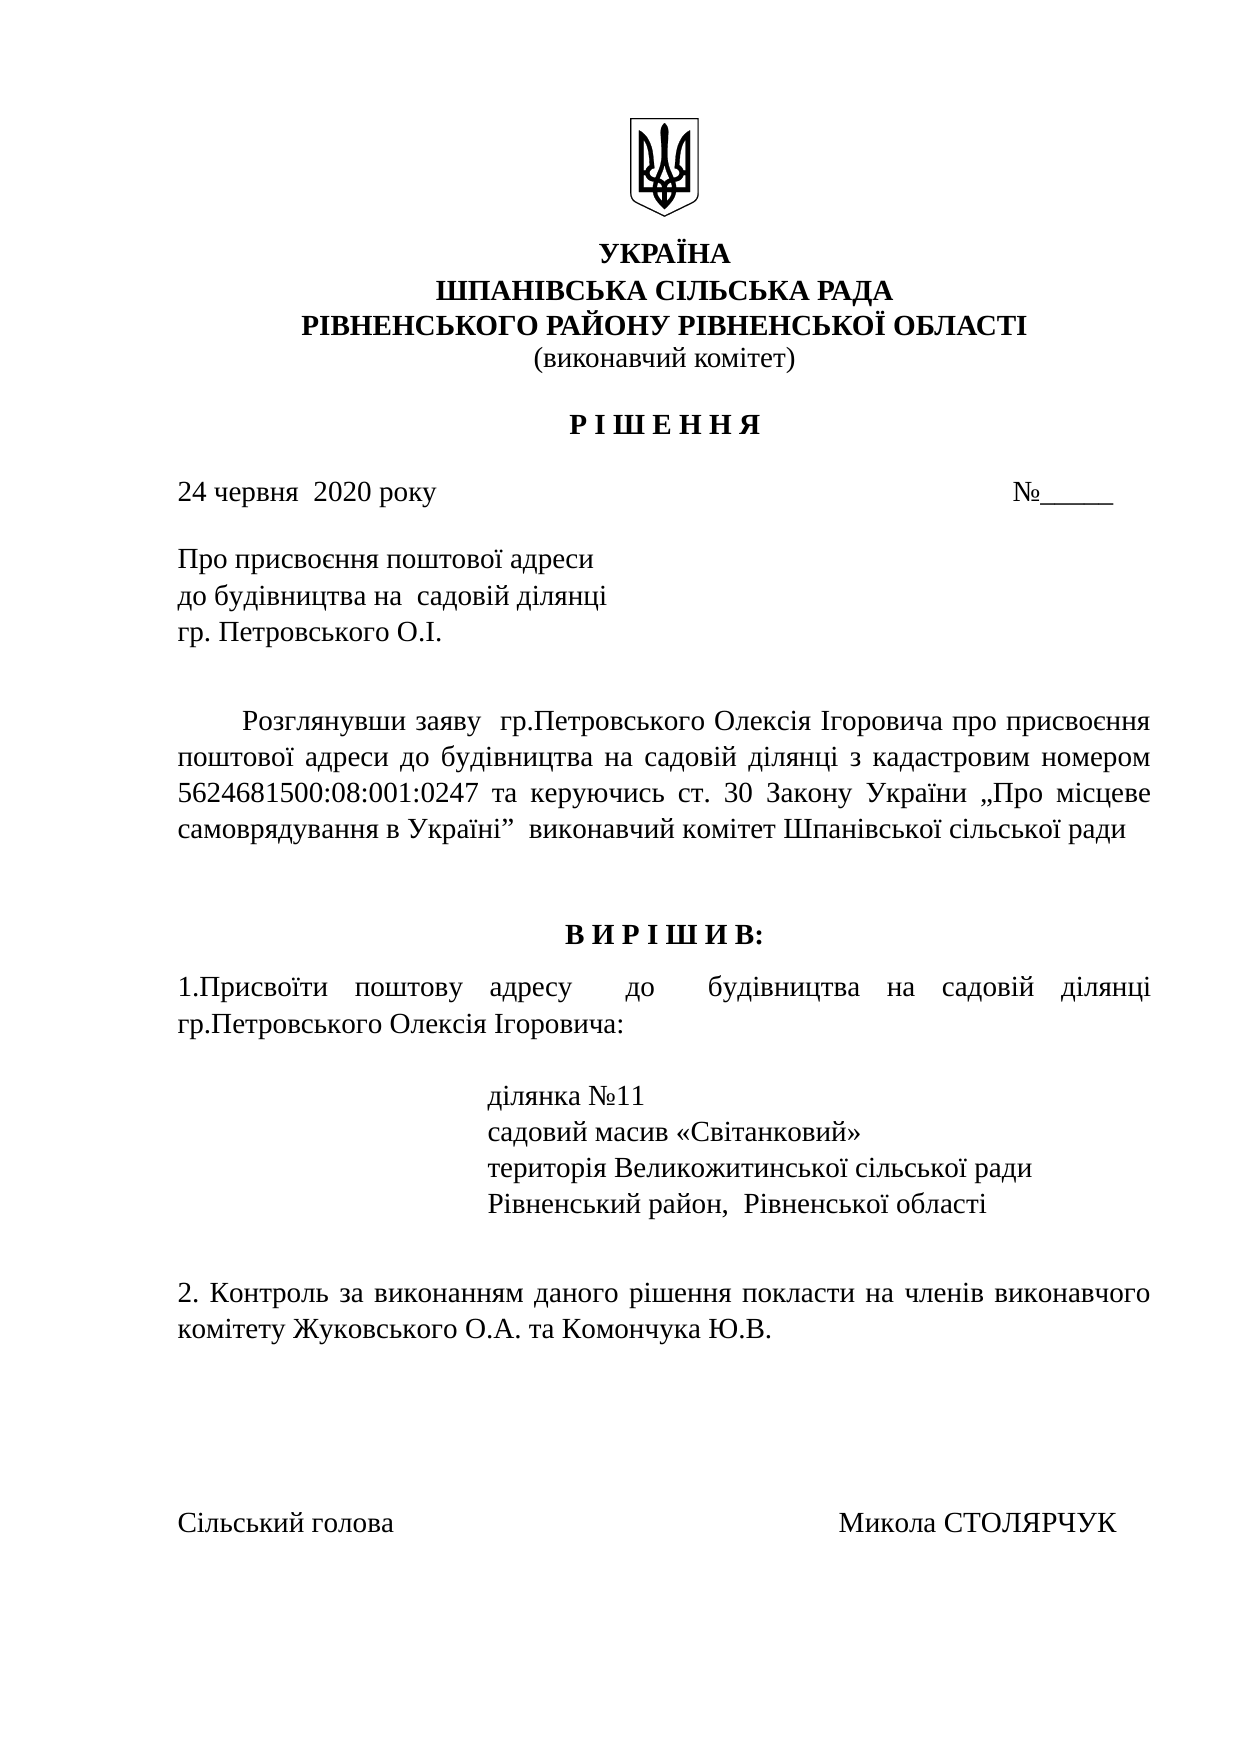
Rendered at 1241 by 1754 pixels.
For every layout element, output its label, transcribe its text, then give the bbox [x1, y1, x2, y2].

text 1.Присвоїти поштову адресу до будівництва на садовій ділянці гр.Петровського Олексія Ігоровича: [177, 969, 1152, 1039]
subtitle ШПАНІВСЬКА сільська рада [177, 282, 853, 305]
text гр. Петровського О.І. [177, 614, 1152, 647]
text ділянка №11 [177, 1078, 1152, 1112]
text 2. Контроль за виконанням даного рішення покласти на членів виконавчого комітету Жуковського О.А. та Комончука Ю.В. [177, 1275, 1152, 1345]
text Сільський голова Микола СТОЛЯРЧУК [177, 1505, 1152, 1538]
text (виконавчий комітет) [177, 340, 1152, 374]
text Розглянувши заяву гр.Петровського Олексія Ігоровича про присвоєння поштової адреси до будівництва на садовій ділянці з кадастровим номером 5624681500:08:001:0247 та керуючись ст. 30 Закону України „Про місцеве самоврядування в Україні” виконавчий комітет Шпанівської сільської ради [177, 703, 1152, 845]
text садовий масив «Світанковий» [177, 1114, 1152, 1148]
subtitle ШПАНІВСЬКА сільська рада [871, 282, 1152, 305]
text Україна [177, 236, 1152, 269]
text В И Р І Ш И В: [177, 917, 1152, 950]
text Про присвоєння поштової адреси [177, 541, 1152, 575]
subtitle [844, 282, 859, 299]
text Р І Ш Е Н Н Я [177, 407, 1152, 441]
text територія Великожитинської сільської ради [177, 1150, 1152, 1184]
text 24 червня 2020 року №_____ [177, 474, 1152, 508]
text Рівненський район, Рівненської області [177, 1186, 1152, 1220]
text до будівництва на садовій ділянці [177, 578, 1152, 611]
text РІВНЕНСЬКОГО РАЙОНУ РІВНЕНСЬКОЇ ОБЛАСТІ [177, 317, 1152, 340]
